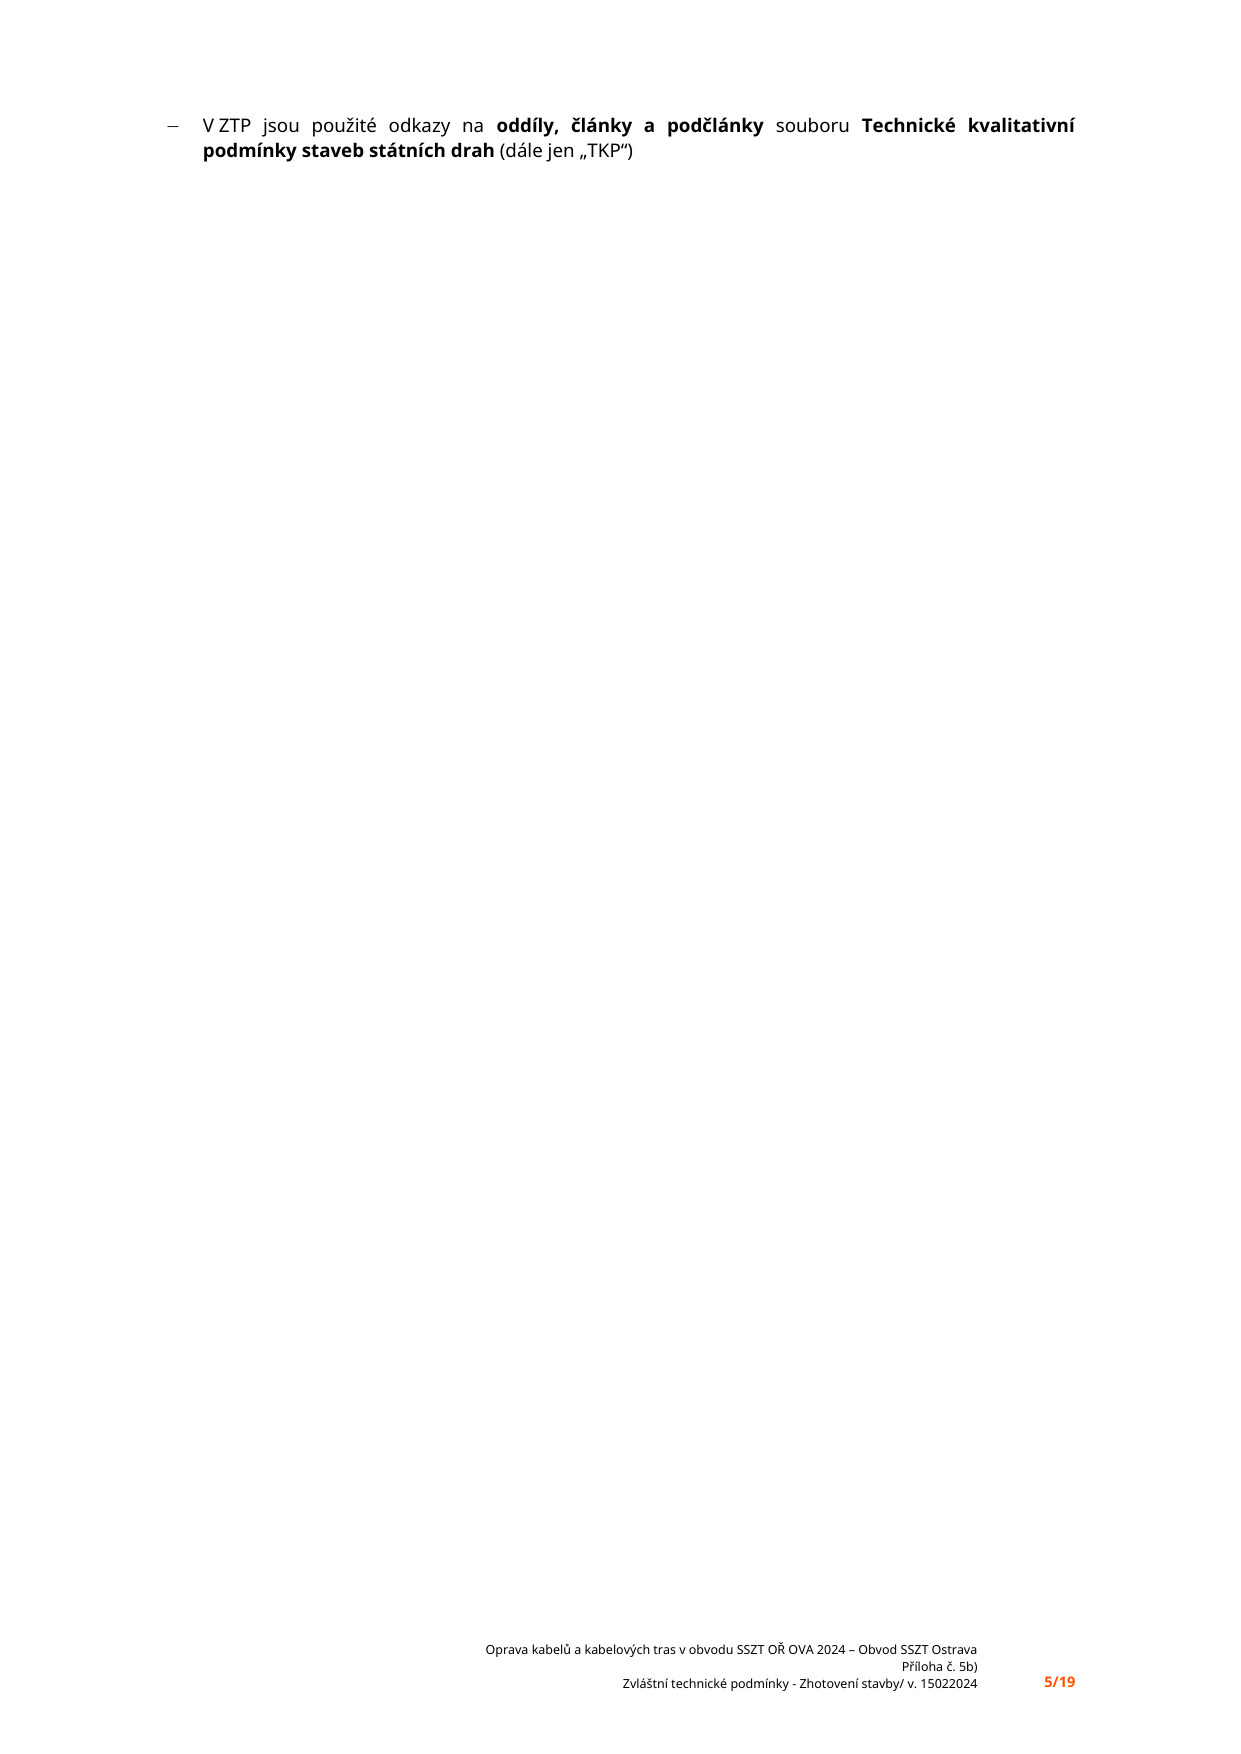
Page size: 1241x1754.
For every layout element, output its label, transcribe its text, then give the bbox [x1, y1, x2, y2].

list V ZTP jsou použité odkazy na oddíly, články a podčlánky souboru Technické kvalitativní podmínky staveb státních drah (dále jen „TKP“) [165, 112, 1075, 163]
